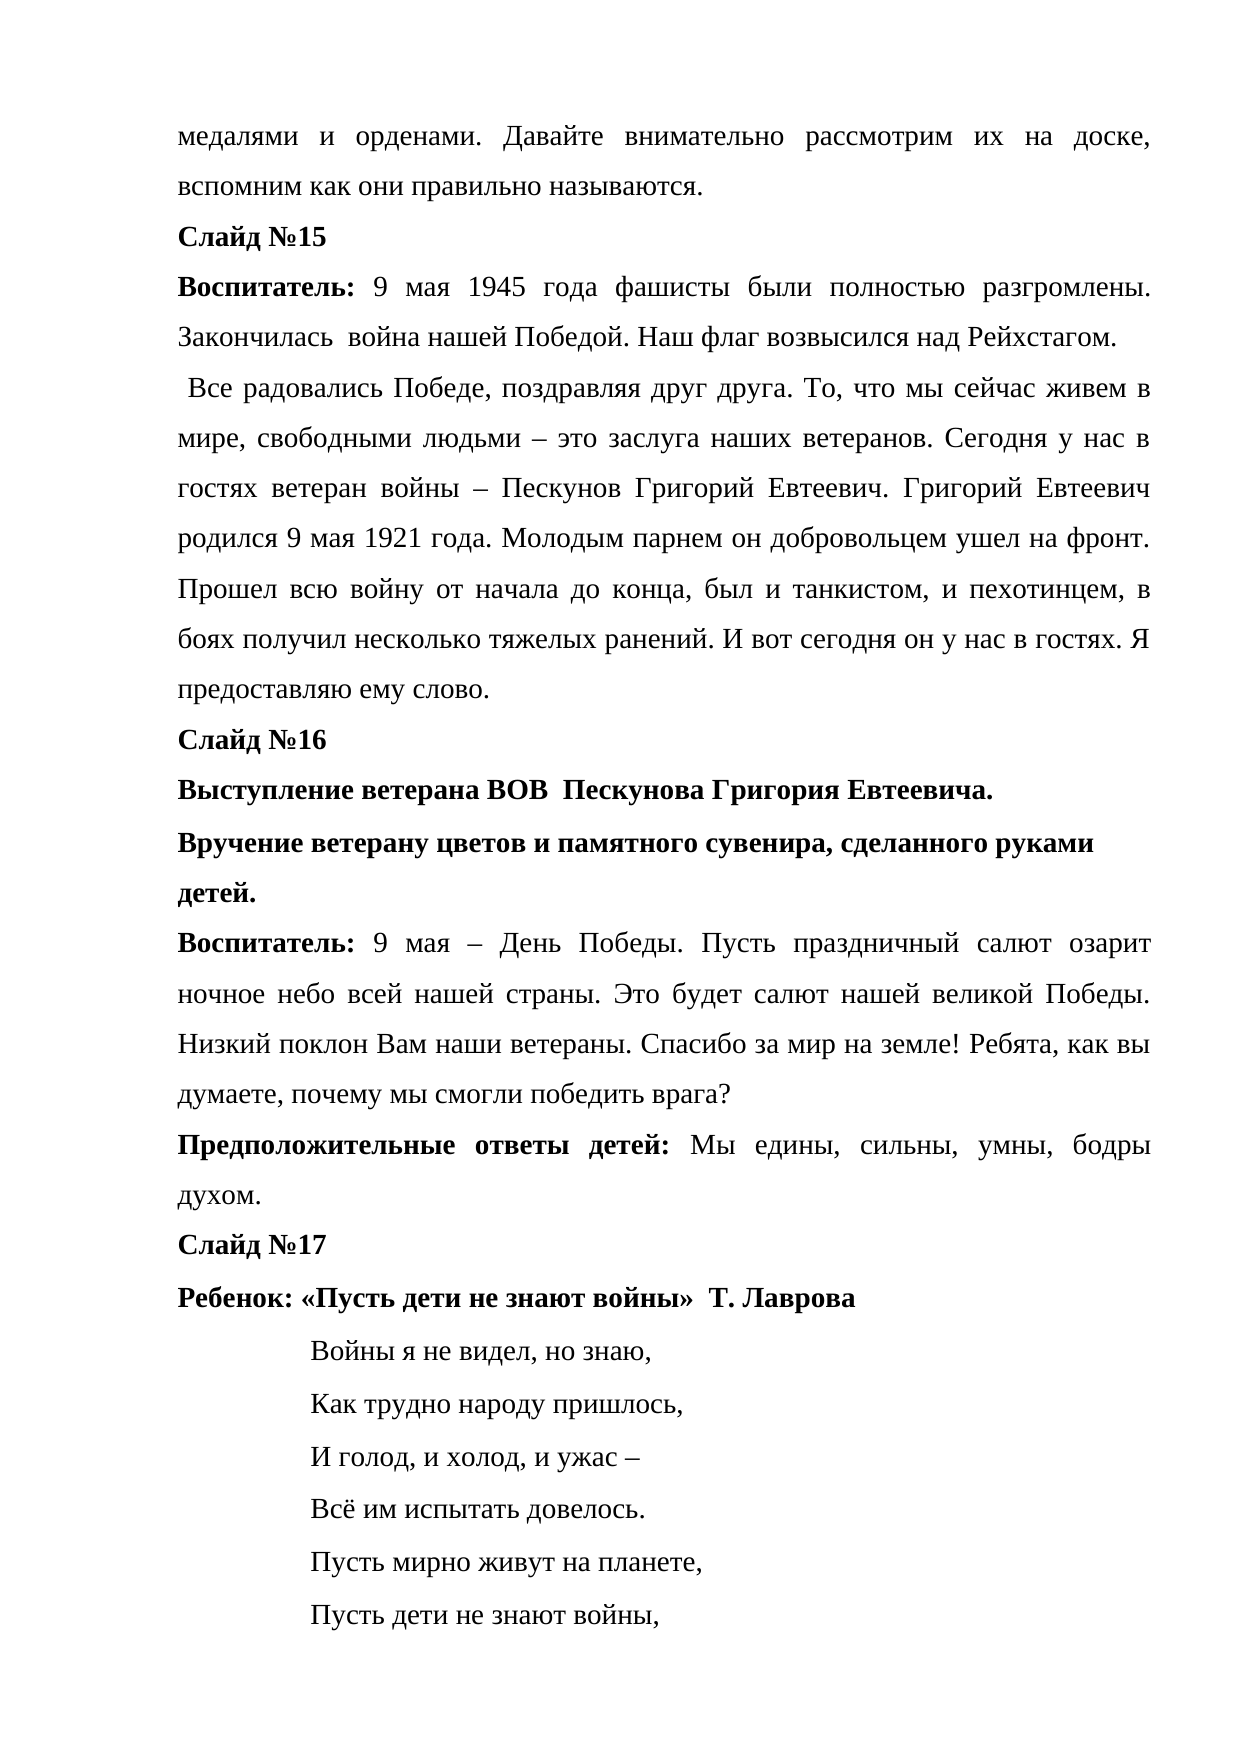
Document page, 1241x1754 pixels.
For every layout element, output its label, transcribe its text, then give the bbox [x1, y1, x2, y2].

text Вручение ветерану цветов и памятного сувенира, сделанного руками детей. [177, 825, 1152, 909]
text Воспитатель: 9 мая – День Победы. Пусть праздничный салют озарит ночное небо всей нашей страны. Это будет салют нашей великой Победы. Низкий поклон Вам наши ветераны. Спасибо за мир на земле! Ребята, как вы думаете, почему мы смогли победить врага? [177, 926, 1152, 1110]
text Всё им испытать довелось. [310, 1492, 1152, 1525]
text И голод, и холод, и ужас – [310, 1439, 1152, 1472]
text Пусть дети не знают войны, [310, 1597, 1152, 1631]
text Предположительные ответы детей: Мы едины, сильны, умны, бодры духом. [177, 1127, 1152, 1211]
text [177, 118, 1152, 202]
text Выступление ветерана ВОВ Пескунова Григория Евтеевича. [177, 772, 1152, 806]
text Воспитатель: 9 мая 1945 года фашисты были полностью разгромлены. Закончилась война нашей Победой. Наш флаг возвысился над Рейхстагом. [177, 269, 1152, 353]
text Слайд №17 [177, 1227, 1152, 1261]
text Войны я не видел, но знаю, [310, 1333, 1152, 1367]
text Все радовались Победе, поздравляя друг друга. То, что мы сейчас живем в мире, свободными людьми – это заслуга наших ветеранов. Сегодня у нас в гостях ветеран войны – Пескунов Григорий Евтеевич. Григорий Евтеевич родился 9 мая 1921 года. Молодым парнем он добровольцем ушел на фронт. Прошел всю войну от начала до конца, был и танкистом, и пехотинцем, в боях получил несколько тяжелых ранений. И вот сегодня он у нас в гостях. Я предоставляю ему слово. [177, 370, 1152, 705]
text Пусть мирно живут на планете, [310, 1544, 1152, 1578]
text Слайд №16 [177, 722, 1152, 755]
text Как трудно народу пришлось, [310, 1386, 1152, 1419]
text Слайд №15 [177, 219, 1152, 252]
text Ребенок: «Пусть дети не знают войны» Т. Лаврова [177, 1280, 1152, 1314]
